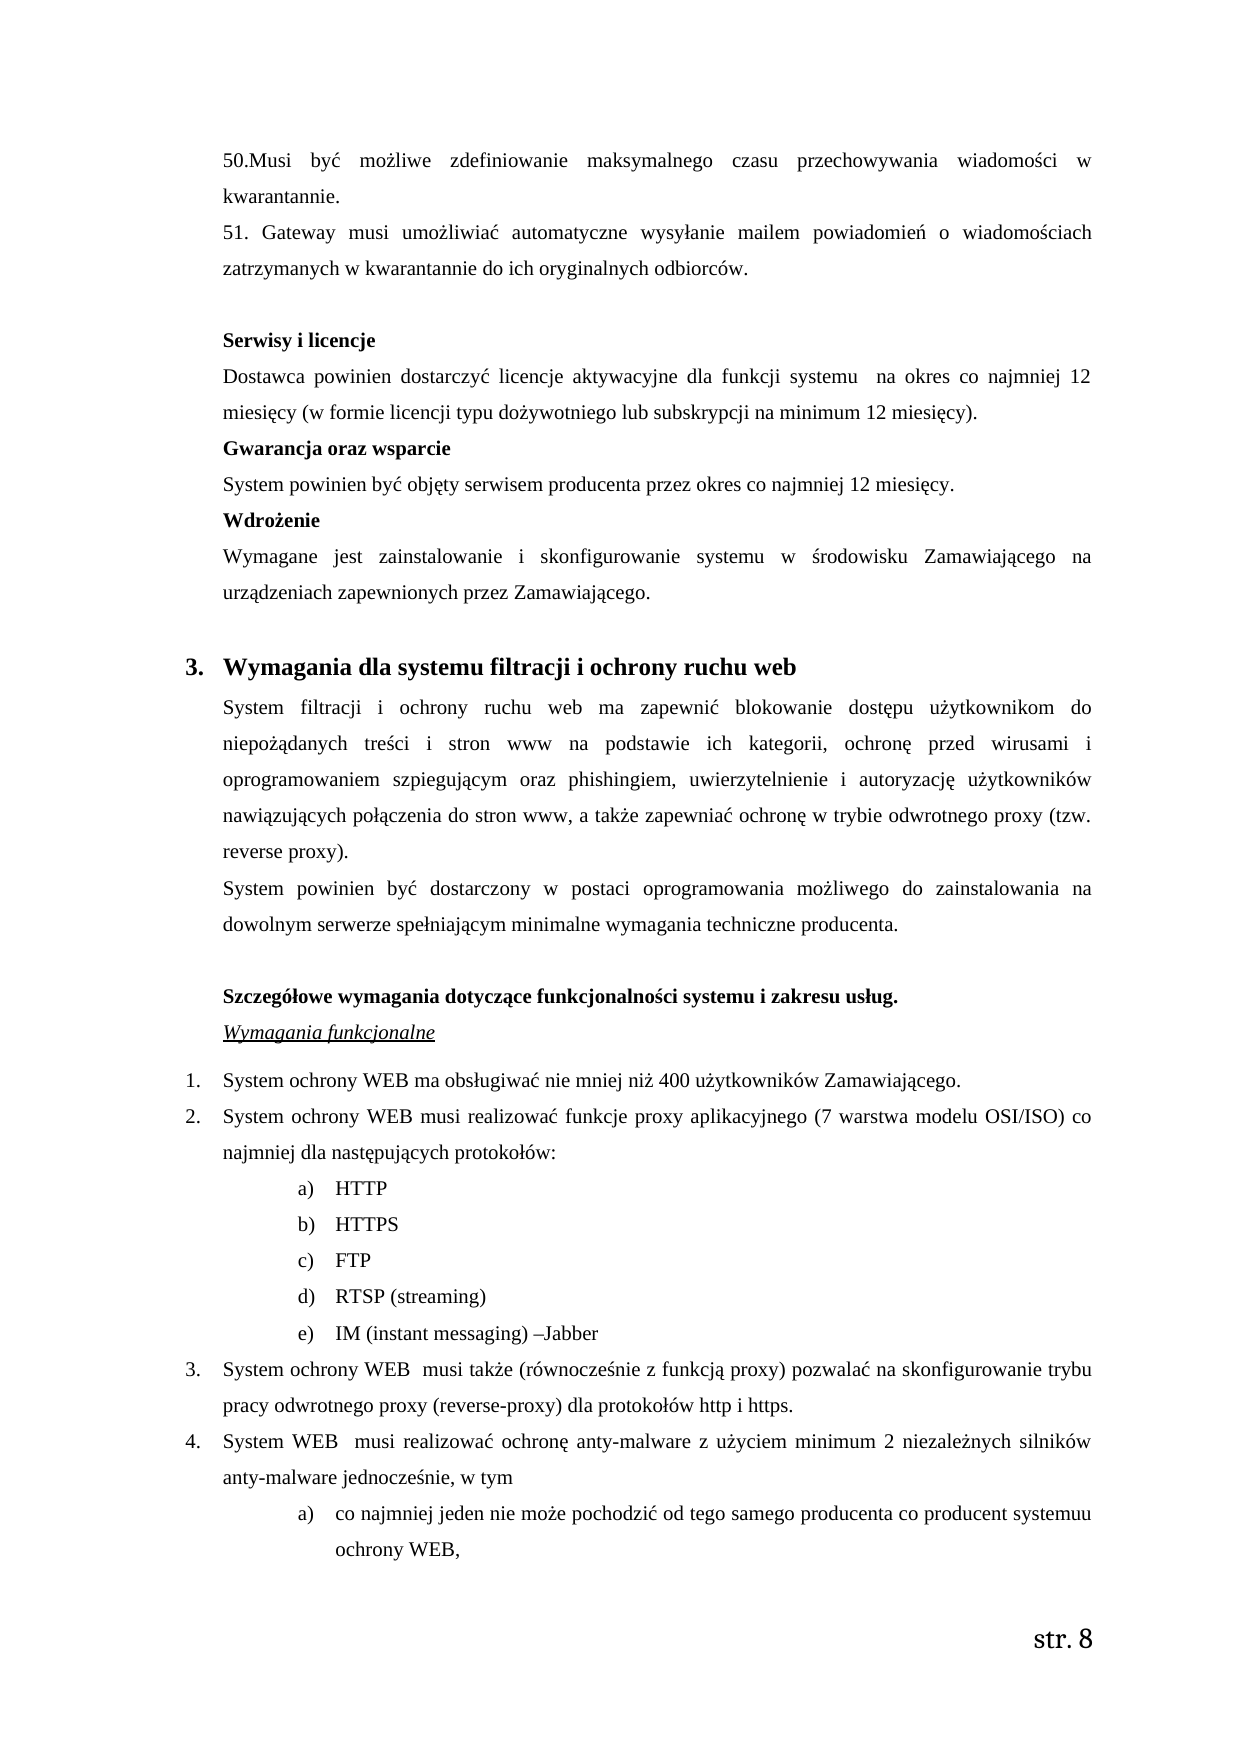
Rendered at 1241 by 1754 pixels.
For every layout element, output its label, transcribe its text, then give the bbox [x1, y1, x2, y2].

list FTP [298, 1248, 1093, 1272]
list Wdrożenie [223, 508, 1093, 532]
list System WEB musi realizować ochronę anty-malware z użyciem minimum 2 niezależnych silników anty-malware jednocześnie, w tym [185, 1429, 1093, 1489]
list System ochrony WEB ma obsługiwać nie mniej niż 400 użytkowników Zamawiającego. [185, 1068, 1093, 1092]
list Gwarancja oraz wsparcie [223, 436, 1093, 460]
list System powinien być objęty serwisem producenta przez okres co najmniej 12 miesięcy. [223, 472, 1093, 496]
list Wymagania dla systemu filtracji i ochrony ruchu web [185, 652, 1093, 681]
list 51. Gateway musi umożliwiać automatyczne wysyłanie mailem powiadomień o wiadomościach zatrzymanych w kwarantannie do ich oryginalnych odbiorców. [223, 220, 1093, 280]
list Wymagane jest zainstalowanie i skonfigurowanie systemu w środowisku Zamawiającego na urządzeniach zapewnionych przez Zamawiającego. [223, 544, 1093, 604]
list Serwisy i licencje [223, 328, 1093, 352]
list Szczegółowe wymagania dotyczące funkcjonalności systemu i zakresu usług. [223, 984, 1093, 1008]
list 50.Musi być możliwe zdefiniowanie maksymalnego czasu przechowywania wiadomości w kwarantannie. [223, 148, 1093, 208]
list System ochrony WEB musi realizować funkcje proxy aplikacyjnego (7 warstwa modelu OSI/ISO) co najmniej dla następujących protokołów: [185, 1104, 1093, 1164]
text System filtracji i ochrony ruchu web ma zapewnić blokowanie dostępu użytkownikom do niepożądanych treści i stron www na podstawie ich kategorii, ochronę przed wirusami i oprogramowaniem szpiegującym oraz phishingiem, uwierzytelnienie i autoryzację użytkowników nawiązujących połączenia do stron www, a także zapewniać ochronę w trybie odwrotnego proxy (tzw. reverse proxy). [223, 695, 1093, 863]
list HTTP [298, 1176, 1093, 1200]
list Dostawca powinien dostarczyć licencje aktywacyjne dla funkcji systemu na okres co najmniej 12 miesięcy (w formie licencji typu dożywotniego lub subskrypcji na minimum 12 miesięcy). [223, 364, 1093, 424]
text Wymagania funkcjonalne [223, 1020, 1093, 1044]
list HTTPS [298, 1212, 1093, 1236]
list RTSP (streaming) [298, 1284, 1093, 1308]
list IM (instant messaging) –Jabber [298, 1321, 1093, 1344]
list System ochrony WEB musi także (równocześnie z funkcją proxy) pozwalać na skonfigurowanie trybu pracy odwrotnego proxy (reverse-proxy) dla protokołów http i https. [185, 1357, 1093, 1417]
list System powinien być dostarczony w postaci oprogramowania możliwego do zainstalowania na dowolnym serwerze spełniającym minimalne wymagania techniczne producenta. [223, 876, 1093, 936]
list co najmniej jeden nie może pochodzić od tego samego producenta co producent systemuu ochrony WEB, [298, 1501, 1093, 1561]
